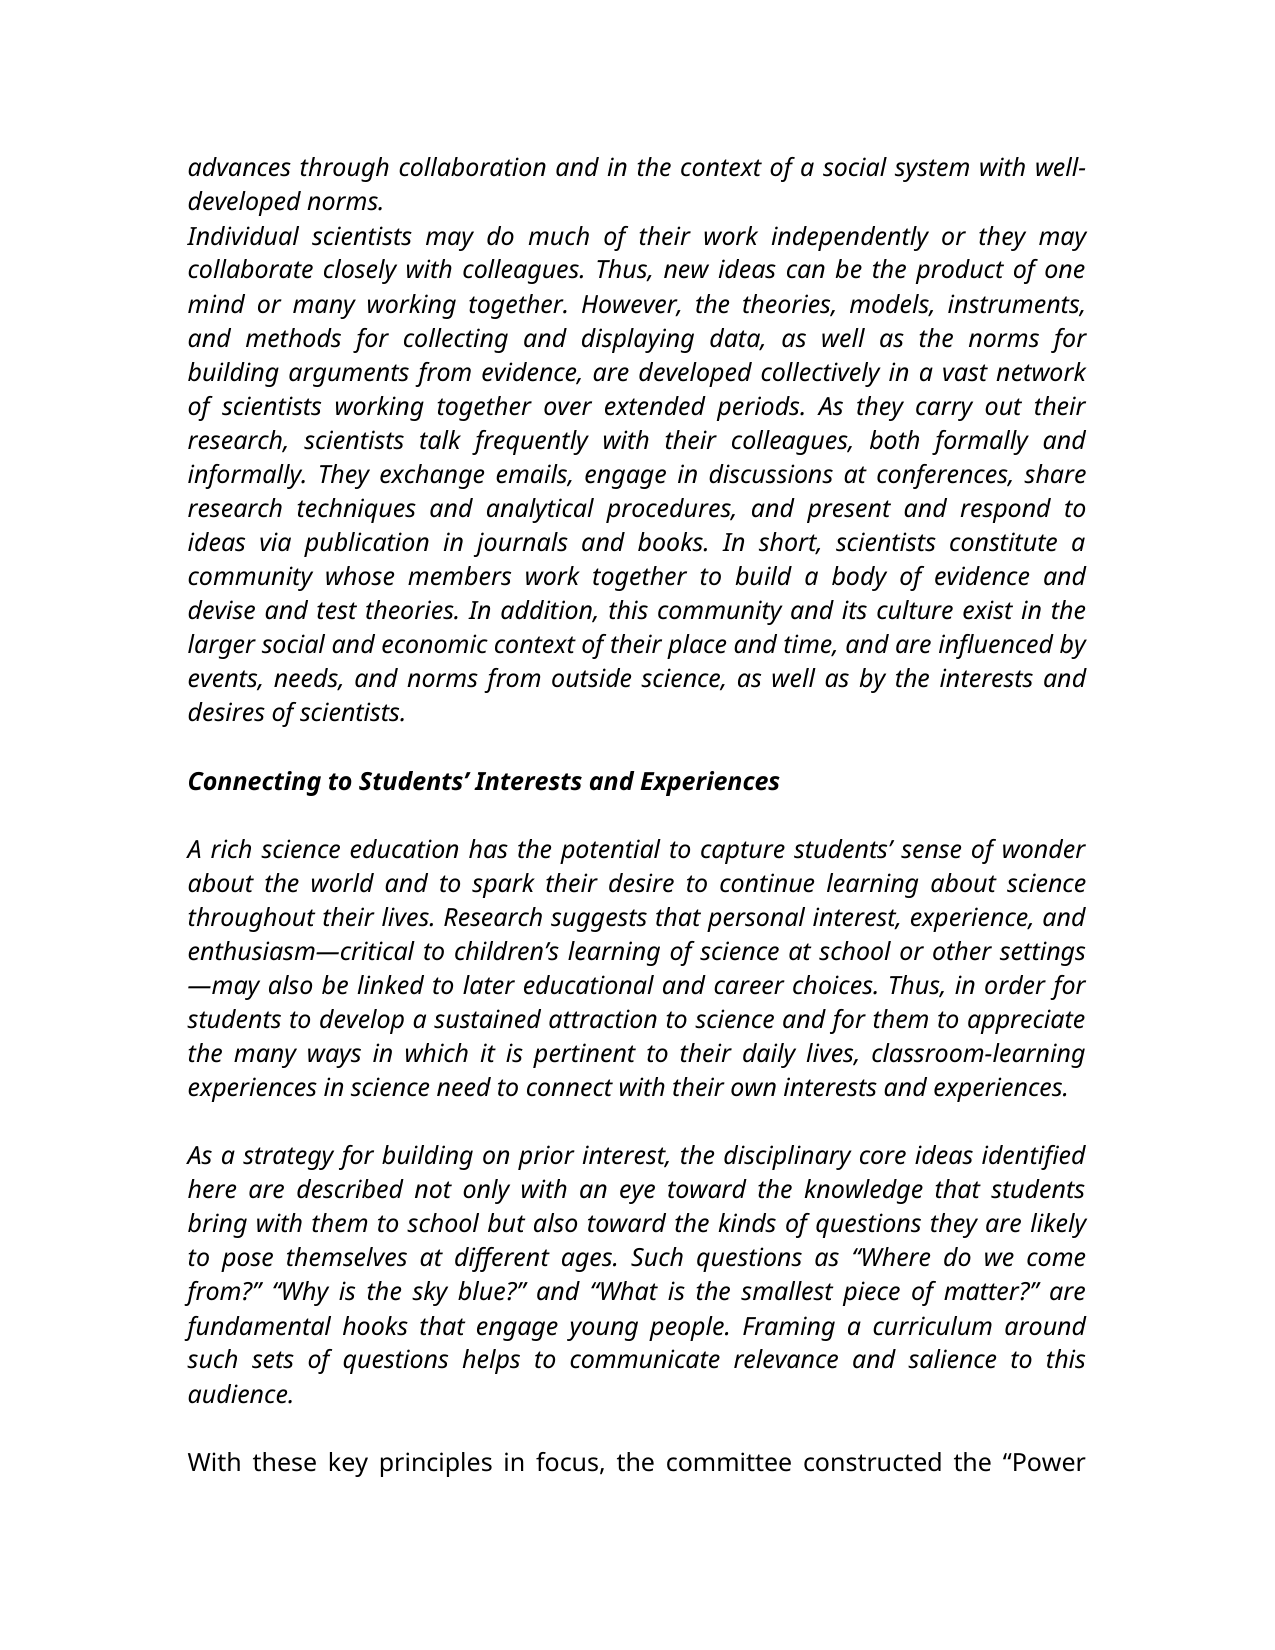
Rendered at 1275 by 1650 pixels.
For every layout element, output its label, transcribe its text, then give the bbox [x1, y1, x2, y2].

text Connecting to Students’ Interests and Experiences [187, 763, 1087, 797]
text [187, 150, 1087, 218]
text A rich science education has the potential to capture students’ sense of wonder about the world and to spark their desire to continue learning about science throughout their lives. Research suggests that personal interest, experience, and enthusiasm—critical to children’s learning of science at school or other settings—may also be linked to later educational and career choices. Thus, in order for students to develop a sustained attraction to science and for them to appreciate the many ways in which it is pertinent to their daily lives, classroom-learning experiences in science need to connect with their own interests and experiences. [187, 831, 1087, 1104]
text As a strategy for building on prior interest, the disciplinary core ideas identified here are described not only with an eye toward the knowledge that students bring with them to school but also toward the kinds of questions they are likely to pose themselves at different ages. Such questions as “Where do we come from?” “Why is the sky blue?” and “What is the smallest piece of matter?” are fundamental hooks that engage young people. Framing a curriculum around such sets of questions helps to communicate relevance and salience to this audience. [187, 1138, 1087, 1410]
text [187, 1444, 1087, 1478]
text Individual scientists may do much of their work independently or they may collaborate closely with colleagues. Thus, new ideas can be the product of one mind or many working together. However, the theories, models, instruments, and methods for collecting and displaying data, as well as the norms for building arguments from evidence, are developed collectively in a vast network of scientists working together over extended periods. As they carry out their research, scientists talk frequently with their colleagues, both formally and informally. They exchange emails, engage in discussions at conferences, share research techniques and analytical procedures, and present and respond to ideas via publication in journals and books. In short, scientists constitute a community whose members work together to build a body of evidence and devise and test theories. In addition, this community and its culture exist in the larger social and economic context of their place and time, and are influenced by events, needs, and norms from outside science, as well as by the interests and desires of scientists. [187, 218, 1087, 729]
